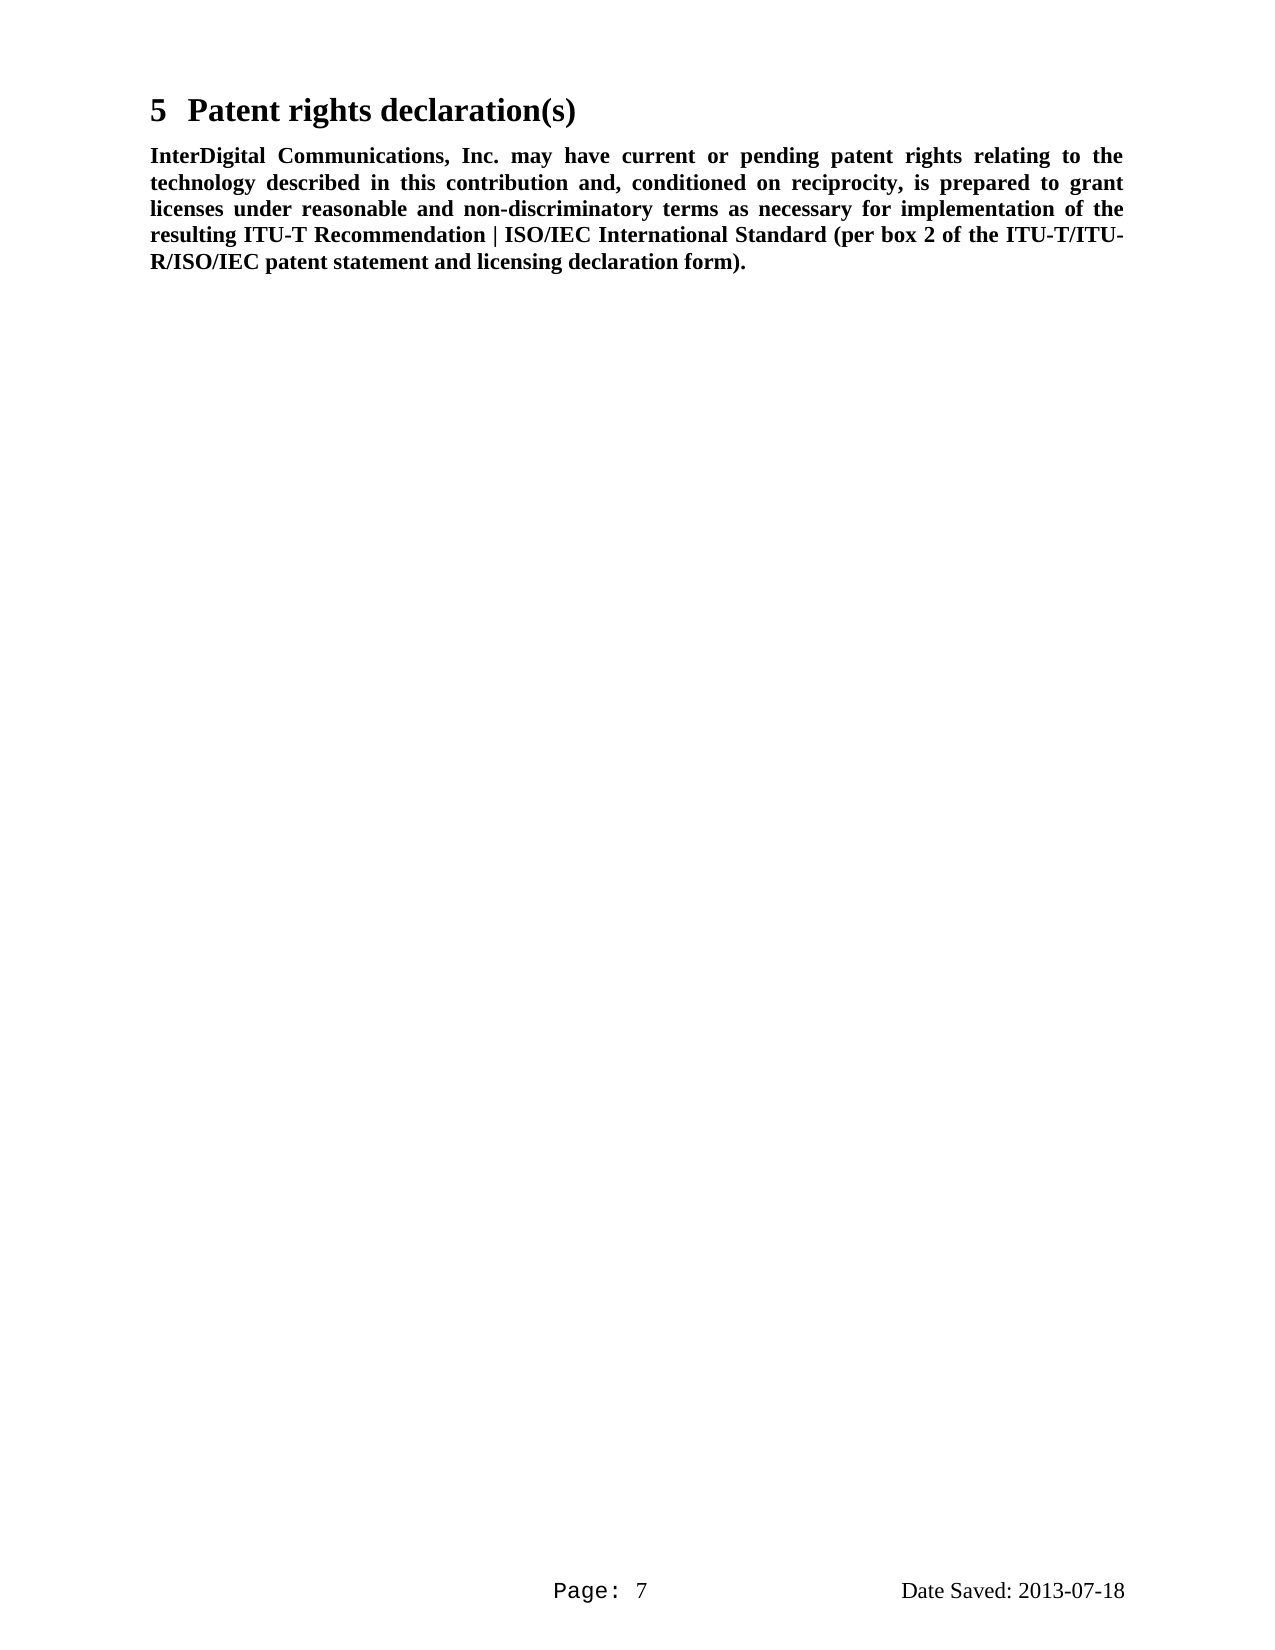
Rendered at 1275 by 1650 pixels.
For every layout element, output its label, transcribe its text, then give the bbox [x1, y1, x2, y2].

text InterDigital Communications, Inc. may have current or pending patent rights relating to the technology described in this contribution and, conditioned on reciprocity, is prepared to grant licenses under reasonable and non-discriminatory terms as necessary for implementation of the resulting ITU-T Recommendation | ISO/IEC International Standard (per box 2 of the ITU-T/ITU-R/ISO/IEC patent statement and licensing declaration form). [150, 142, 1125, 274]
subtitle Patent rights declaration(s) [150, 90, 1125, 128]
